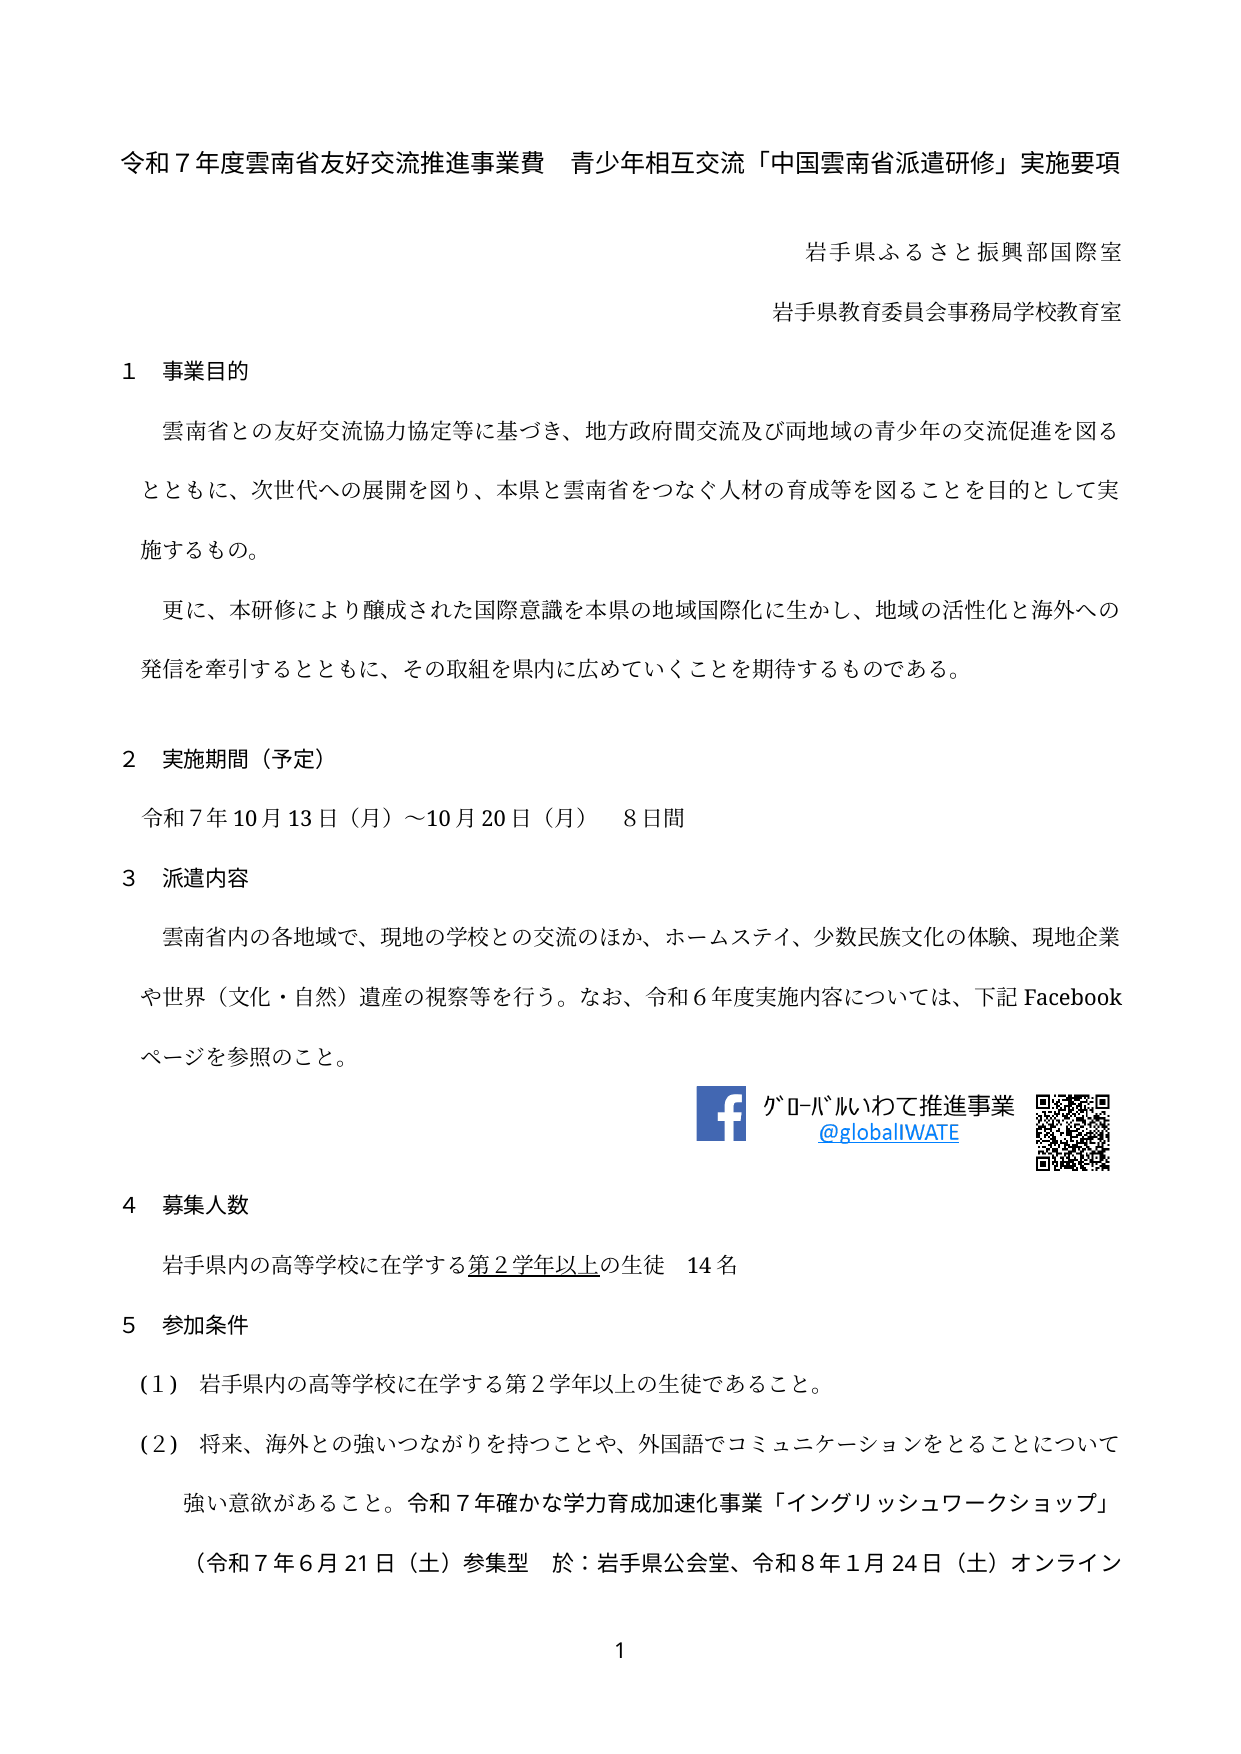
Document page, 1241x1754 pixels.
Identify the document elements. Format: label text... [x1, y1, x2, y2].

text 更に、本研修により醸成された国際意識を本県の地域国際化に生かし、地域の活性化と海外への発信を牽引するとともに、その取組を県内に広めていくことを期待するものである。 [118, 579, 1122, 698]
text ５ 参加条件 [118, 1294, 1122, 1353]
text ２ 実施期間（予定） [118, 728, 1122, 787]
text １ 事業目的 [118, 340, 1122, 400]
text (１) 岩手県内の高等学校に在学する第２学年以上の生徒であること。 [118, 1353, 1122, 1413]
text 岩手県ふるさと振興部国際室 [118, 221, 1122, 281]
text 雲南省内の各地域で、現地の学校との交流のほか、ホームステイ、少数民族文化の体験、現地企業や世界（文化・自然）遺産の視察等を行う。なお、令和６年度実施内容については、下記Facebookページを参照のこと。 [140, 906, 1122, 1085]
text 雲南省との友好交流協力協定等に基づき、地方政府間交流及び両地域の青少年の交流促進を図るとともに、次世代への展開を図り、本県と雲南省をつなぐ人材の育成等を図ることを目的として実施するもの。 [118, 400, 1122, 579]
picture [695, 1086, 746, 1140]
text ３ 派遣内容 [118, 847, 1122, 906]
text ４ 募集人数 [118, 1174, 1122, 1234]
picture [757, 1086, 1021, 1149]
text 岩手県内の高等学校に在学する第２学年以上の生徒 14名 [118, 1234, 1122, 1294]
text 令和７年10月13日（月）～10月20日（月） ８日間 [118, 787, 1122, 847]
picture [1028, 1086, 1113, 1177]
text 岩手県教育委員会事務局学校教育室 [118, 281, 1122, 340]
text 令和７年度雲南省友好交流推進事業費 青少年相互交流「中国雲南省派遣研修」実施要項 [118, 132, 1122, 191]
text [118, 1413, 1122, 1592]
